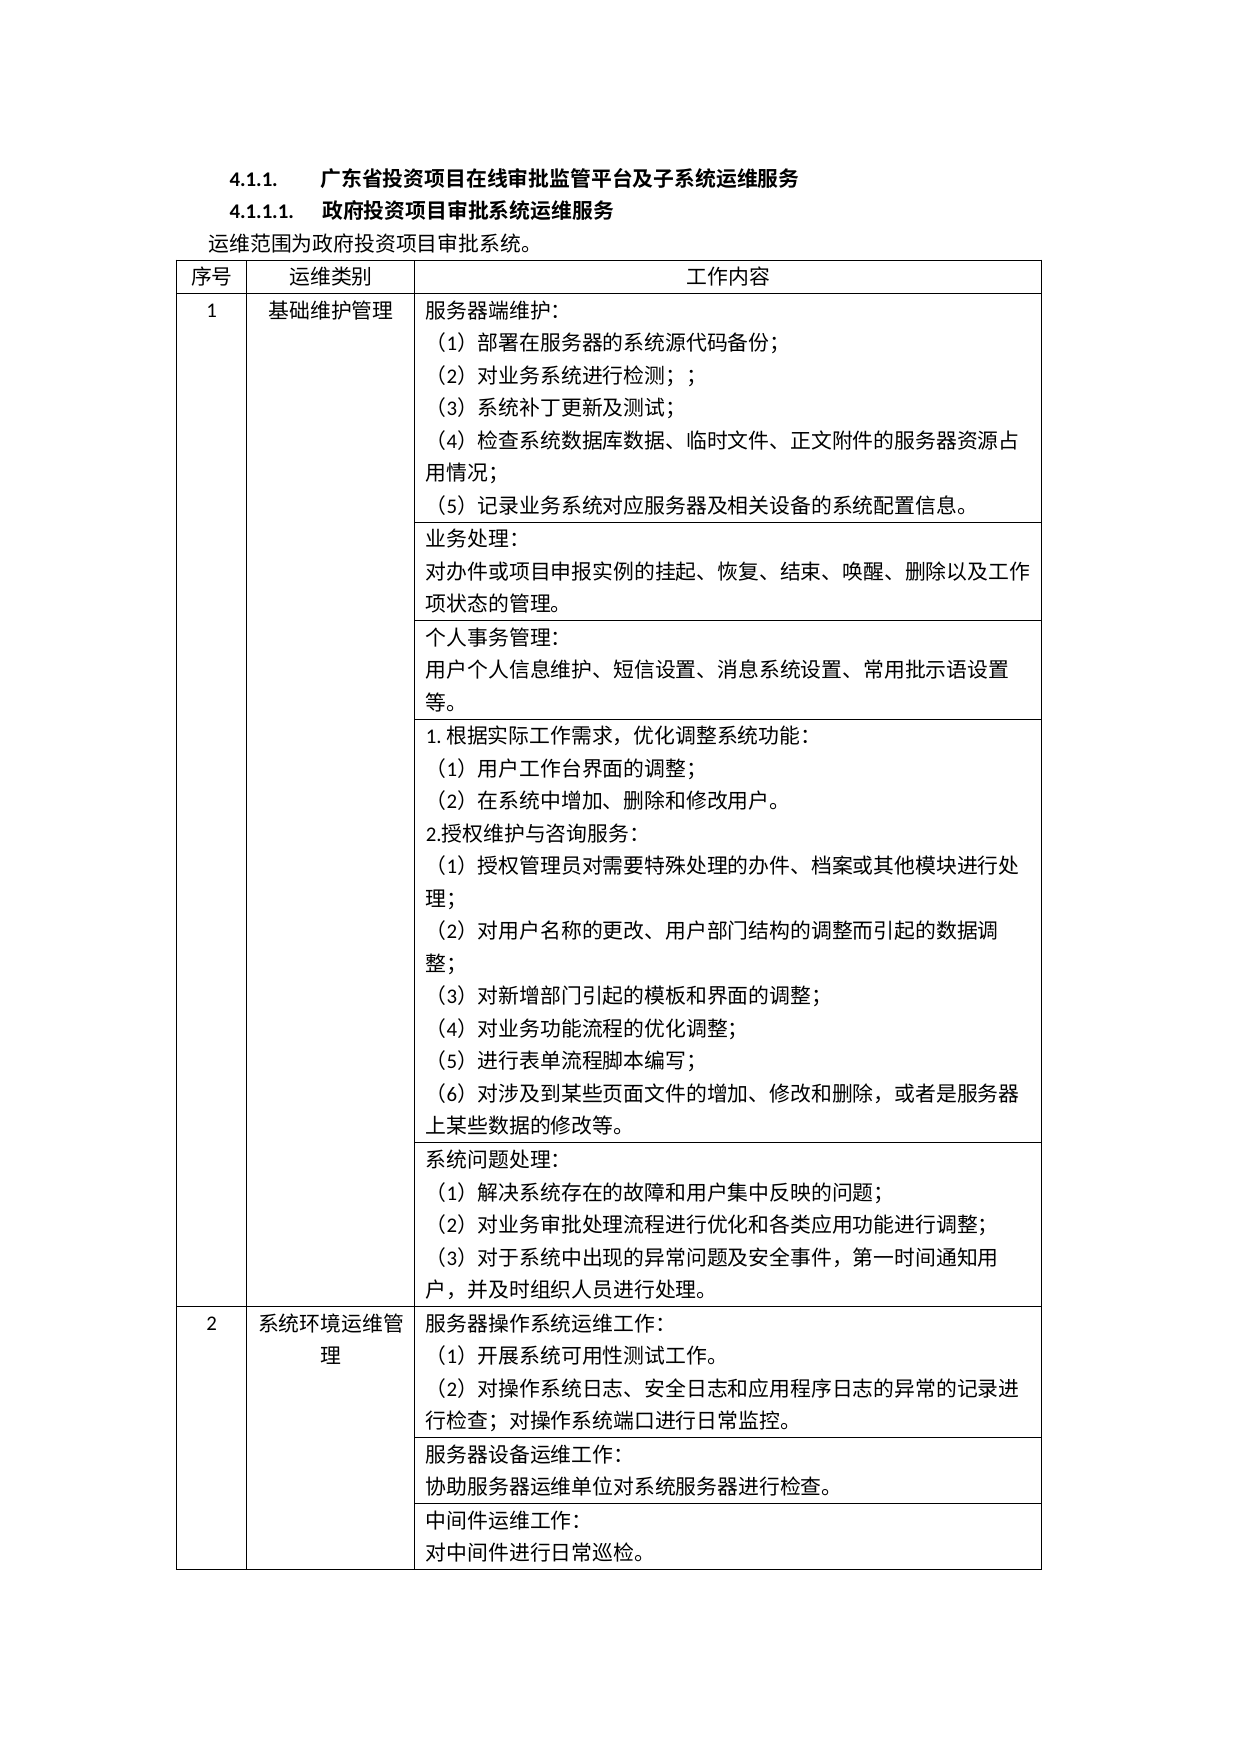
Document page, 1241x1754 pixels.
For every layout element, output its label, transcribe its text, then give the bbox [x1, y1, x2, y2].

text 4.1.1. 广东省投资项目在线审批监管平台及子系统运维服务 [187, 162, 1053, 194]
table_cell 系统环境运维管理 [247, 1307, 414, 1569]
table_cell 业务处理： 对办件或项目申报实例的挂起、恢复、结束、唤醒、删除以及工作项状态的管理。 [415, 523, 1041, 620]
table_cell 基础维护管理 [247, 294, 414, 1306]
table_header 工作内容 [415, 261, 1041, 293]
text 运维范围为政府投资项目审批系统。 [187, 227, 1053, 259]
table_cell 1 [177, 294, 246, 1306]
table_cell 1. 根据实际工作需求，优化调整系统功能： （1）用户工作台界面的调整； （2）在系统中增加、删除和修改用户。 2.授权维护与咨询服务： （1）授权管理员对需要特殊处理的办件、档案或其他模块进行处理； （2）对用户名称的更改、用户部门结构的调整而引起的数据调整； （3）对新增部门引起的模板和界面的调整； （4）对业务功能流程的优化调整； （5）进行表单流程脚本编写； （6）对涉及到某些页面文件的增加、修改和删除，或者是服务器上某些数据的修改等。 [415, 720, 1041, 1142]
table_cell 2 [177, 1307, 246, 1569]
table_cell 中间件运维工作： 对中间件进行日常巡检。 [415, 1504, 1041, 1569]
table_cell 服务器设备运维工作： 协助服务器运维单位对系统服务器进行检查。 [415, 1438, 1041, 1503]
table_header 序号 [177, 261, 246, 293]
table_cell 服务器操作系统运维工作： （1）开展系统可用性测试工作。 （2）对操作系统日志、安全日志和应用程序日志的异常的记录进行检查；对操作系统端口进行日常监控。 [415, 1307, 1041, 1437]
table_cell 系统问题处理： （1）解决系统存在的故障和用户集中反映的问题； （2）对业务审批处理流程进行优化和各类应用功能进行调整； （3）对于系统中出现的异常问题及安全事件，第一时间通知用户，并及时组织人员进行处理。 [415, 1143, 1041, 1306]
table_cell 个人事务管理： 用户个人信息维护、短信设置、消息系统设置、常用批示语设置等。 [415, 621, 1041, 719]
text 4.1.1.1. 政府投资项目审批系统运维服务 [187, 194, 1053, 227]
table_cell 服务器端维护： （1）部署在服务器的系统源代码备份； （2）对业务系统进行检测；； （3）系统补丁更新及测试； （4）检查系统数据库数据、临时文件、正文附件的服务器资源占用情况； （5）记录业务系统对应服务器及相关设备的系统配置信息。 [415, 294, 1041, 522]
table_header 运维类别 [247, 261, 414, 293]
